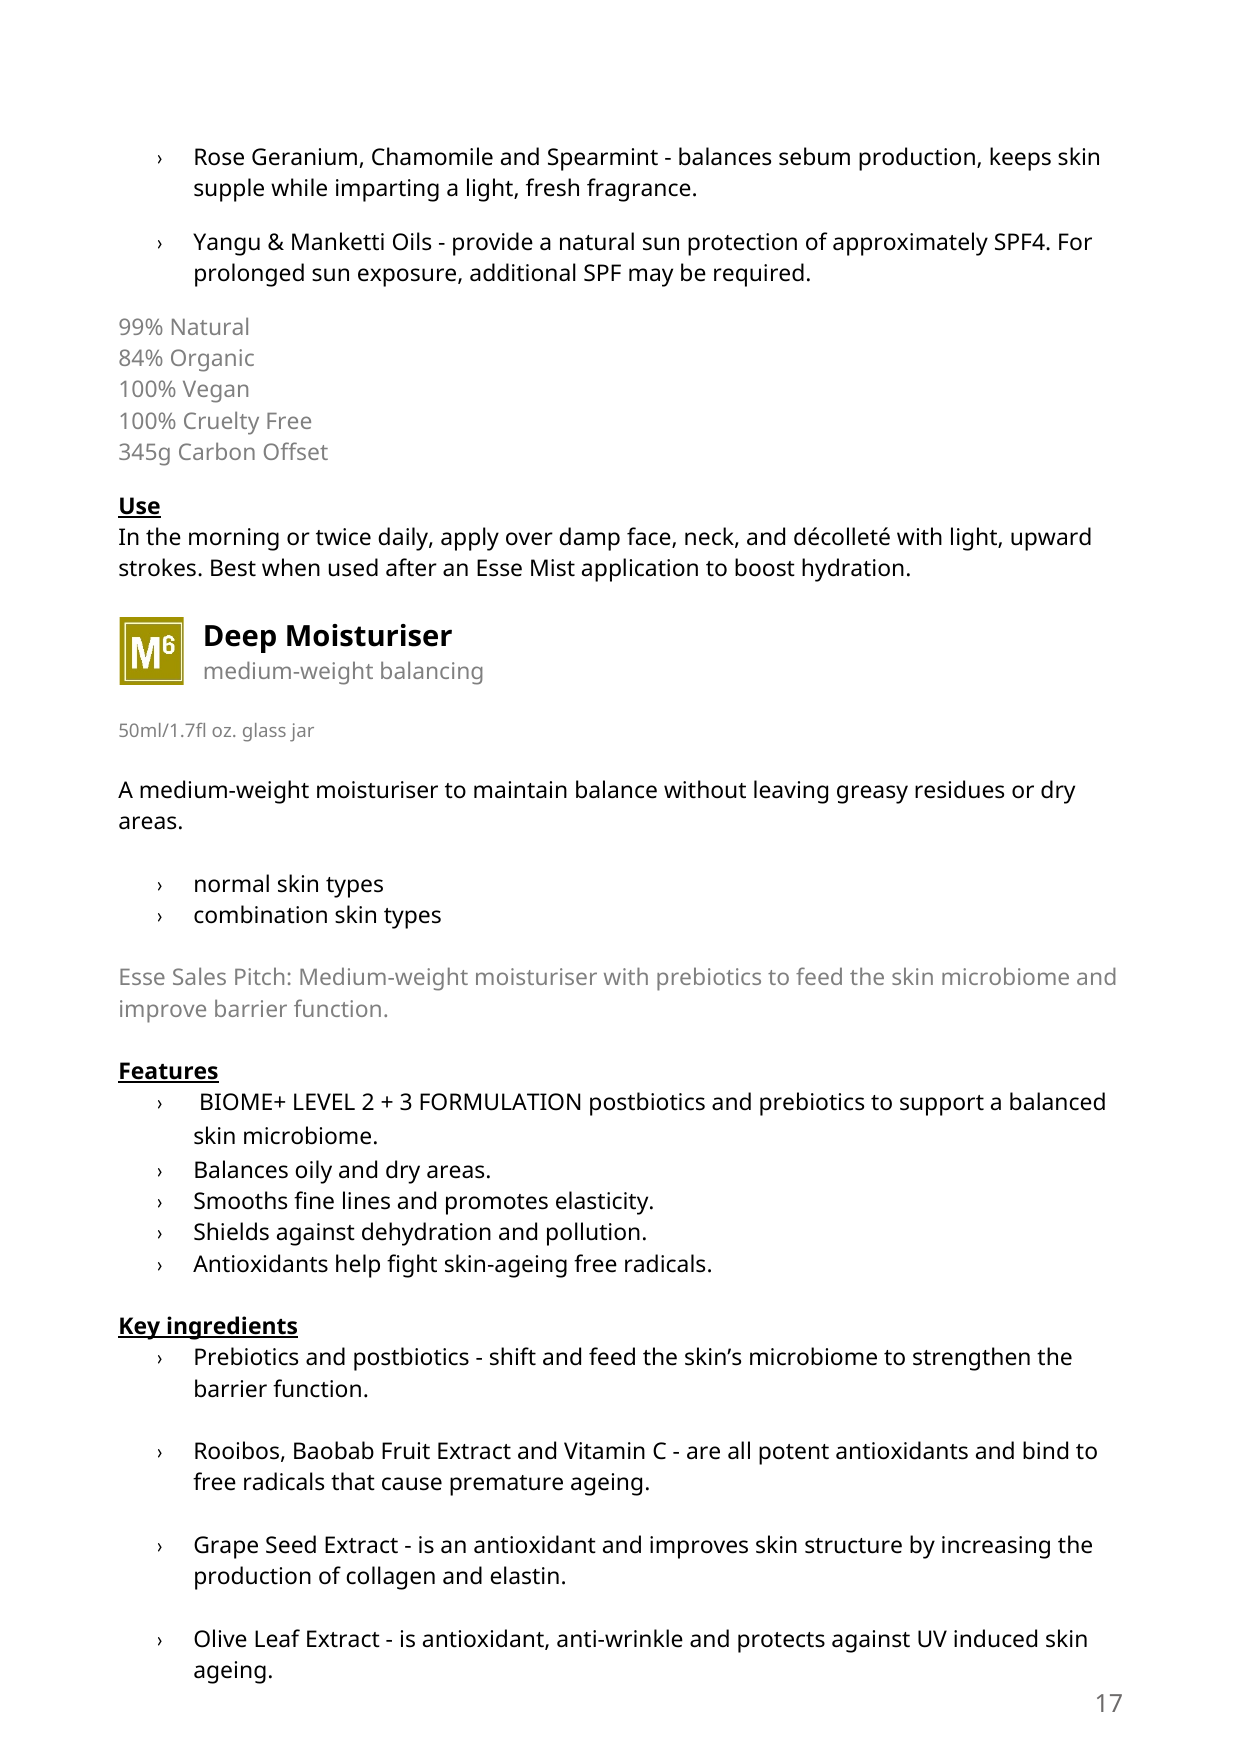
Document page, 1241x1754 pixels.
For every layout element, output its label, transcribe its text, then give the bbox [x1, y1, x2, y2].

list Prebiotics and postbiotics - shift and feed the skin’s microbiome to strengthen the barrier function. [156, 1341, 1123, 1404]
list Balances oily and dry areas. [156, 1154, 1123, 1185]
subtitle 50ml/1.7fl oz. glass jar [118, 717, 1123, 743]
text 100% Vegan [118, 373, 1123, 405]
list combination skin types [156, 899, 1123, 930]
subtitle Key ingredients [118, 1310, 1123, 1341]
text 84% Organic [118, 342, 1123, 373]
subtitle Deep Moisturiser [118, 615, 1123, 654]
list Smooths fine lines and promotes elasticity. [156, 1185, 1123, 1216]
list Shields against dehydration and pollution. [156, 1216, 1123, 1248]
list normal skin types [156, 868, 1123, 899]
text A medium-weight moisturiser to maintain balance without leaving greasy residues or dry areas. [118, 774, 1123, 836]
subtitle medium-weight balancing [118, 654, 1123, 686]
picture [118, 617, 184, 683]
text 100% Cruelty Free [118, 405, 1123, 436]
list Yangu & Manketti Oils - provide a natural sun protection of approximately SPF4. For prolonged sun exposure, additional SPF may be required. [156, 226, 1123, 288]
list Antioxidants help fight skin-ageing free radicals. [156, 1248, 1123, 1279]
list Olive Leaf Extract - is antioxidant, anti-wrinkle and protects against UV induced skin ageing. [156, 1623, 1123, 1685]
text Esse Sales Pitch: Medium-weight moisturiser with prebiotics to feed the skin microbiome and improve barrier function. [118, 961, 1123, 1024]
list Rose Geranium, Chamomile and Spearmint - balances sebum production, keeps skin supple while imparting a light, fresh fragrance. [156, 141, 1123, 203]
list Grape Seed Extract - is an antioxidant and improves skin structure by increasing the production of collagen and elastin. [156, 1529, 1123, 1591]
subtitle Features [118, 1055, 1123, 1086]
text In the morning or twice daily, apply over damp face, neck, and décolleté with light, upward strokes. Best when used after an Esse Mist application to boost hydration. [118, 521, 1123, 584]
list BIOME+ LEVEL 2 + 3 FORMULATION postbiotics and prebiotics to support a balanced skin microbiome. [156, 1086, 1123, 1151]
text 99% Natural [118, 311, 1123, 342]
text 345g Carbon Offset [118, 436, 1123, 467]
subtitle Use [118, 490, 1123, 521]
list Rooibos, Baobab Fruit Extract and Vitamin C - are all potent antioxidants and bind to free radicals that cause premature ageing. [156, 1435, 1123, 1498]
